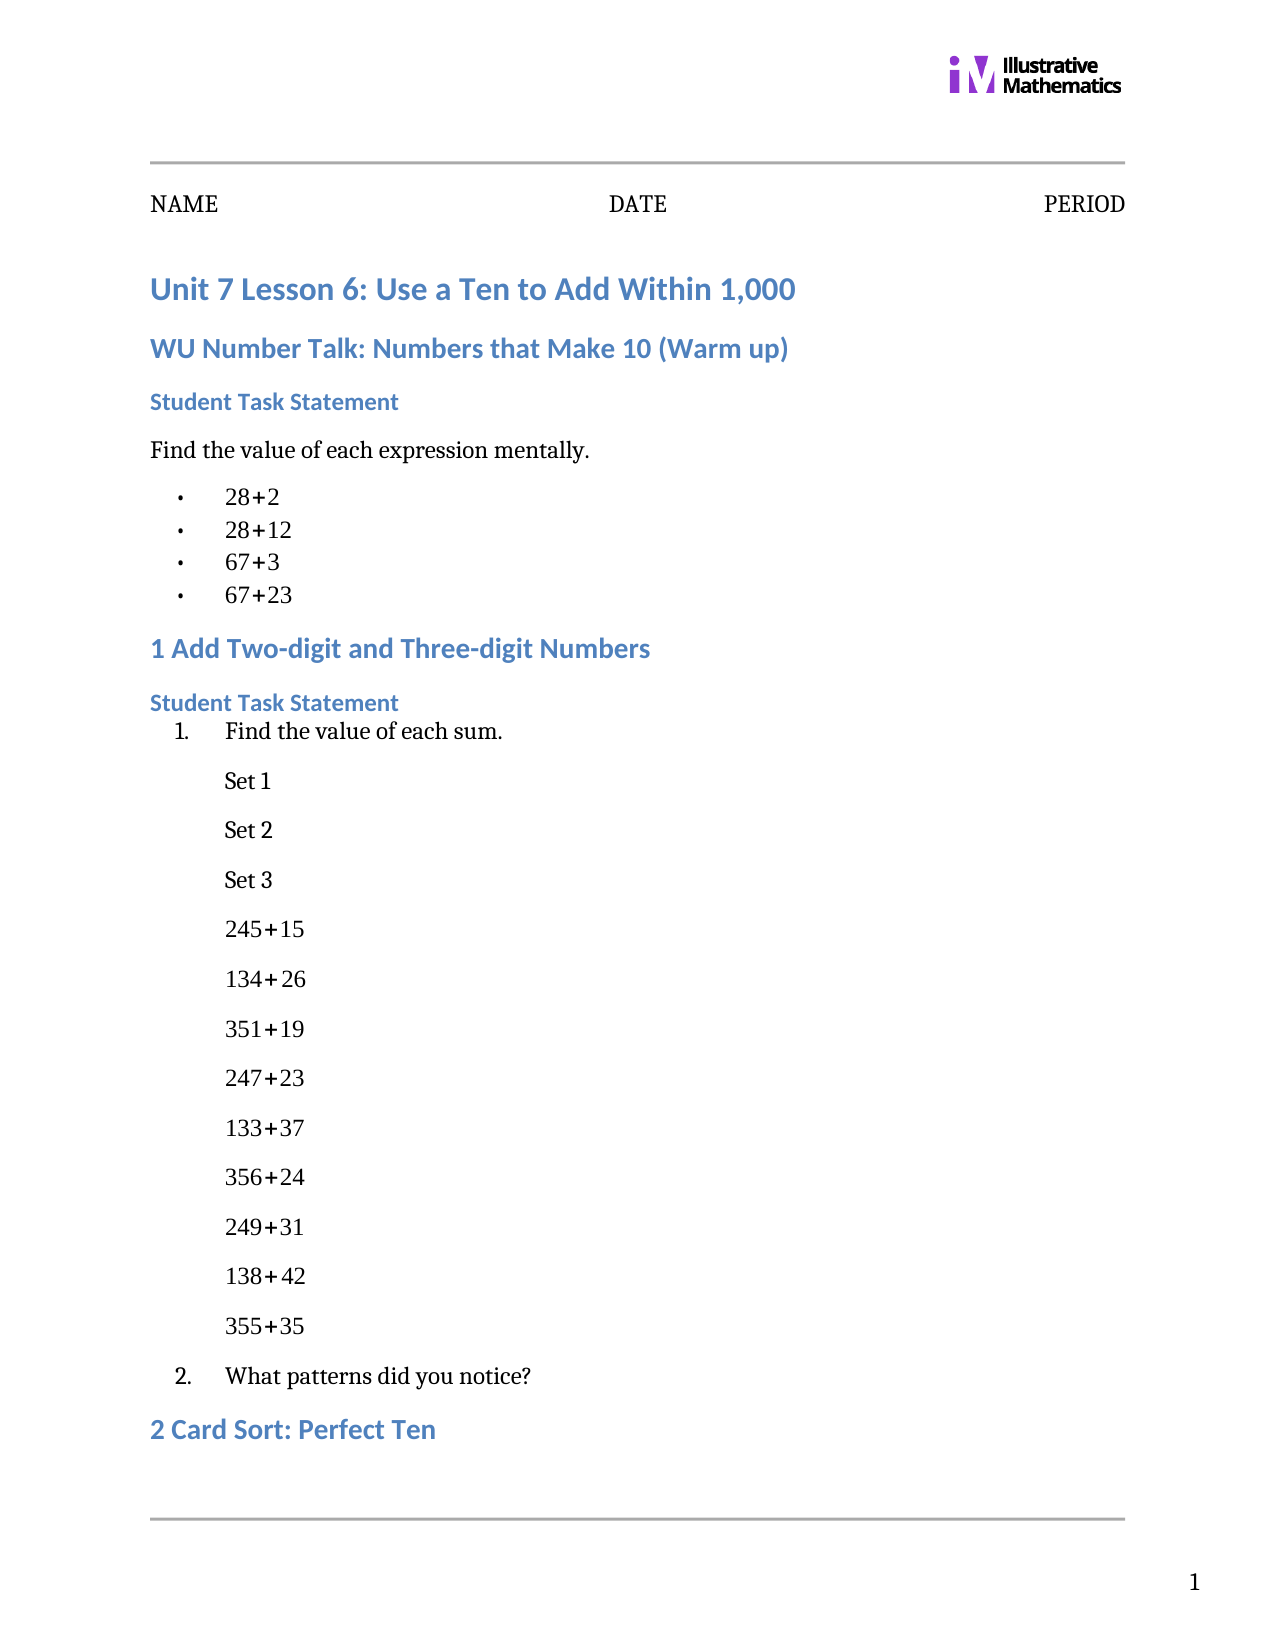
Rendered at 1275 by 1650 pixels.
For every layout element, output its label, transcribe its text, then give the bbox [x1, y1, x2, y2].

text Find the value of each expression mentally. [150, 436, 1125, 464]
subtitle WU Number Talk: Numbers that Make 10 (Warm up) [150, 330, 1125, 366]
list What patterns did you notice? [175, 1362, 1125, 1391]
list Set 2 [175, 816, 1125, 845]
picture [949, 55, 1121, 93]
list Set 1 [175, 767, 1125, 796]
subtitle 1 Add Two-digit and Three-digit Numbers [150, 630, 1125, 666]
subtitle Unit 7 Lesson 6: Use a Ten to Add Within 1,000 [150, 268, 1125, 309]
subtitle Student Task Statement [150, 687, 1125, 717]
subtitle Student Task Statement [150, 386, 1125, 417]
list Set 3 [175, 866, 1125, 895]
subtitle 2 Card Sort: Perfect Ten [150, 1411, 1125, 1447]
list Find the value of each sum. [175, 717, 1125, 746]
